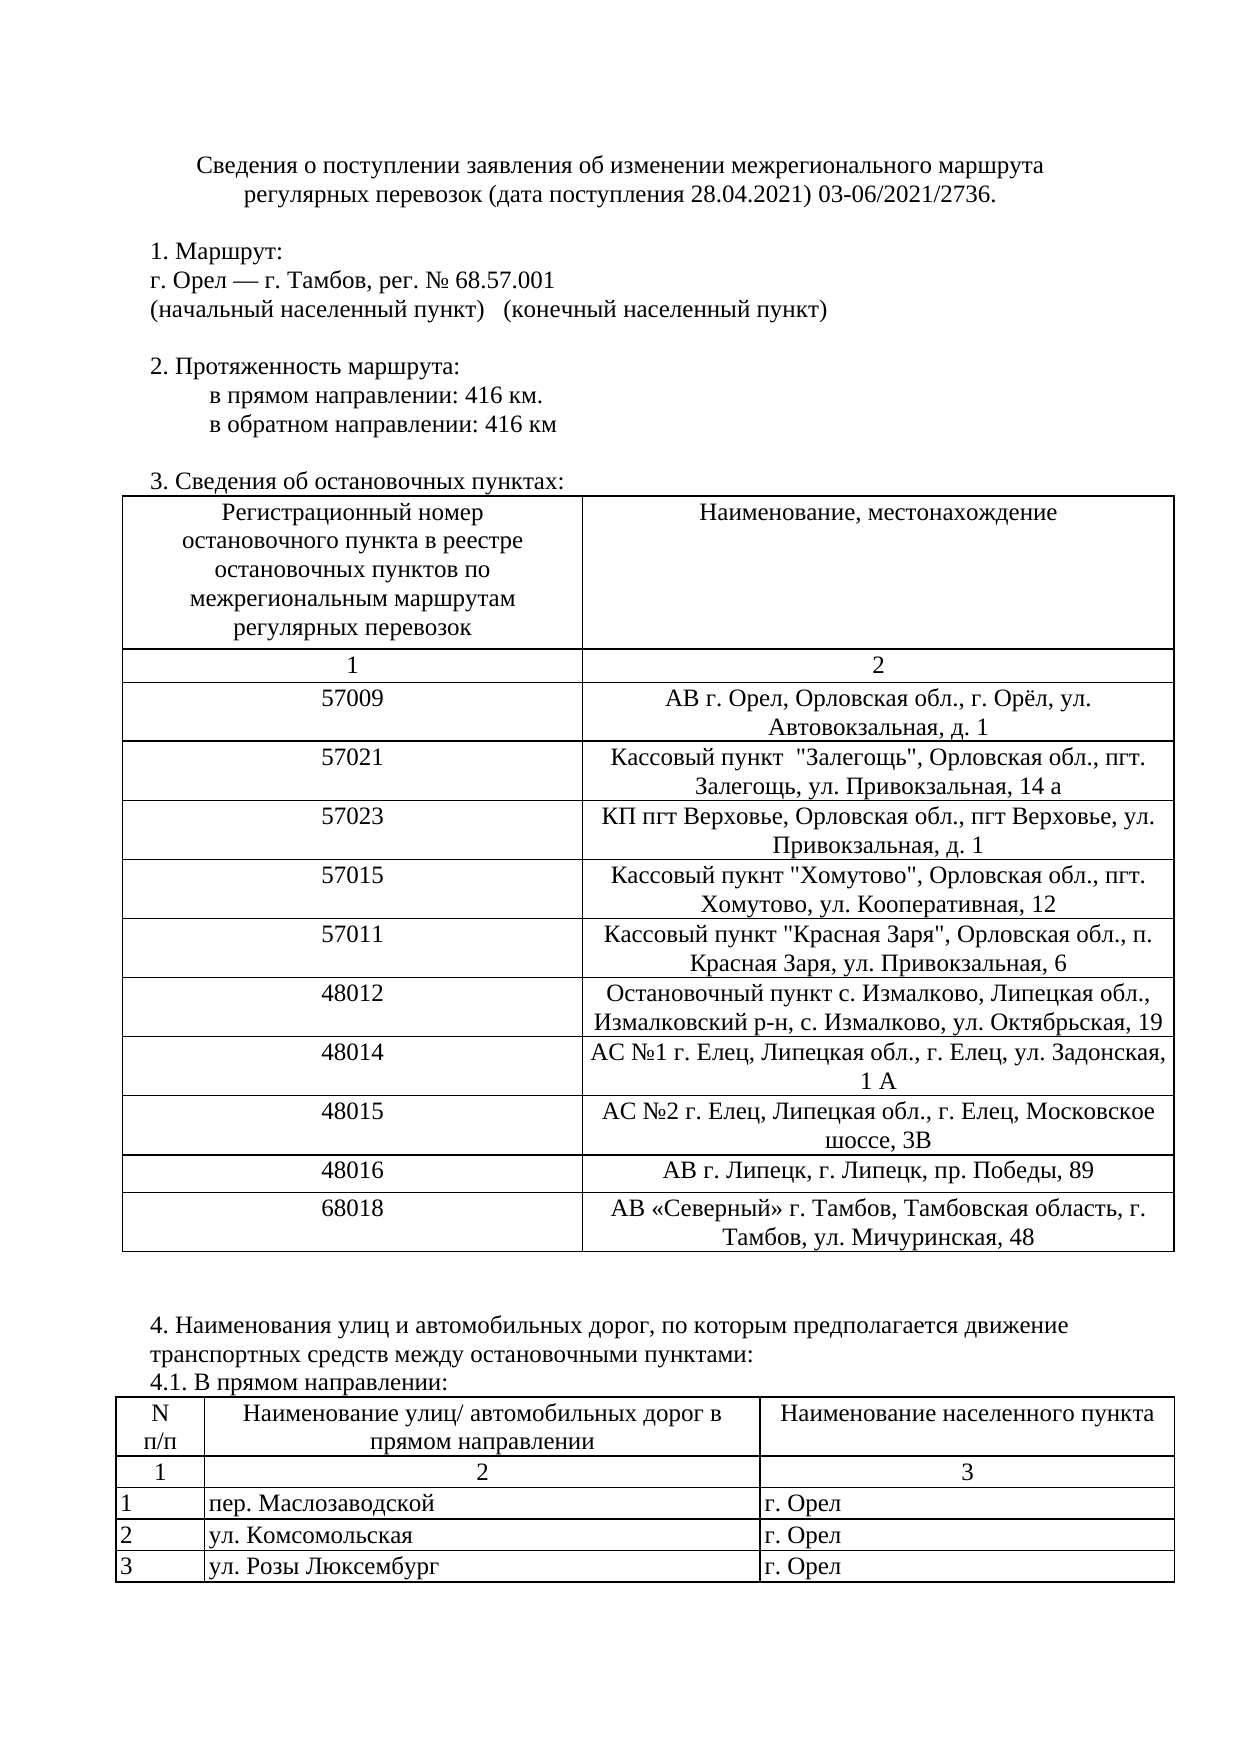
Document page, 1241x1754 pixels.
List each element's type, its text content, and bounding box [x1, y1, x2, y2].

text 1. Маршрут: [150, 236, 1090, 265]
table_cell 57011 [123, 919, 582, 977]
text Сведения о поступлении заявления об изменении межрегионального маршрута регулярных перевозок (дата поступления 28.04.2021) 03-06/2021/2736. [150, 150, 1090, 207]
text в обратном направлении: 416 км [150, 409, 1090, 437]
table_cell АВ г. Орел, Орловская обл., г. Орёл, ул. Автовокзальная, д. 1 [583, 683, 1173, 740]
table_cell 57023 [123, 801, 582, 858]
table_cell 57009 [123, 683, 582, 740]
table_cell Кассовый пункт "Красная Заря", Орловская обл., п. Красная Заря, ул. Привокзальная, 6 [583, 919, 1173, 977]
table_header Наименование населенного пункта [761, 1398, 1174, 1455]
table_cell ул. Комсомольская [205, 1520, 759, 1549]
table_header N п/п [117, 1398, 204, 1455]
table_cell 3 [761, 1457, 1174, 1487]
table_cell 1 [123, 650, 582, 681]
table_cell КП пгт Верховье, Орловская обл., пгт Верховье, ул. Привокзальная, д. 1 [583, 801, 1173, 858]
table_header Наименование улиц/ автомобильных дорог в прямом направлении [205, 1398, 759, 1455]
table_cell пер. Маслозаводской [205, 1488, 759, 1518]
table_cell 48015 [123, 1096, 582, 1154]
table_cell 57015 [123, 860, 582, 918]
text 2. Протяженность маршрута: [150, 351, 1090, 380]
table_cell АС №2 г. Елец, Липецкая обл., г. Елец, Московское шоссе, 3В [583, 1096, 1173, 1154]
table_cell 48014 [123, 1037, 582, 1095]
text в прямом направлении: 416 км. [150, 380, 1090, 409]
text 4. Наименования улиц и автомобильных дорог, по которым предполагается движение транспортных средств между остановочными пунктами: [150, 1310, 1090, 1367]
table_cell г. Орел [761, 1488, 1174, 1518]
table_cell 2 [583, 650, 1173, 681]
table_cell 1 [117, 1457, 204, 1487]
text г. Орел — г. Тамбов, рег. № 68.57.001 [150, 265, 1090, 294]
text (начальный населенный пункт) (конечный населенный пункт) [150, 294, 1090, 322]
table_cell АВ г. Липецк, г. Липецк, пр. Победы, 89 [583, 1156, 1173, 1192]
table_header Регистрационный номер остановочного пункта в реестре остановочных пунктов по межрегиональным маршрутам регулярных перевозок [123, 497, 582, 648]
text 3. Сведения об остановочных пунктах: [150, 466, 1090, 495]
table_cell 3 [117, 1551, 204, 1581]
table_cell ул. Розы Люксембург [205, 1551, 759, 1581]
table_header Наименование, местонахождение [583, 497, 1173, 648]
table_cell Кассовый пункт "Залегощь", Орловская обл., пгт. Залегощь, ул. Привокзальная, 14 а [583, 742, 1173, 799]
table_cell 2 [205, 1457, 759, 1487]
table_cell Кассовый пукнт "Хомутово", Орловская обл., пгт. Хомутово, ул. Кооперативная, 12 [583, 860, 1173, 918]
table_cell АС №1 г. Елец, Липецкая обл., г. Елец, ул. Задонская, 1 А [583, 1037, 1173, 1095]
table_cell г. Орел [761, 1520, 1174, 1549]
table_cell АВ «Северный» г. Тамбов, Тамбовская область, г. Тамбов, ул. Мичуринская, 48 [583, 1193, 1173, 1251]
table_cell Остановочный пункт с. Измалково, Липецкая обл., Измалковский р-н, с. Измалково, ул. Октябрьская, 19 [583, 978, 1173, 1036]
table_cell 68018 [123, 1193, 582, 1251]
table_cell г. Орел [761, 1551, 1174, 1581]
table_cell 2 [117, 1520, 204, 1549]
table_cell 48016 [123, 1156, 582, 1192]
table_cell 57021 [123, 742, 582, 799]
text 4.1. В прямом направлении: [150, 1367, 1090, 1396]
table_cell 1 [117, 1488, 204, 1518]
table_cell 48012 [123, 978, 582, 1036]
